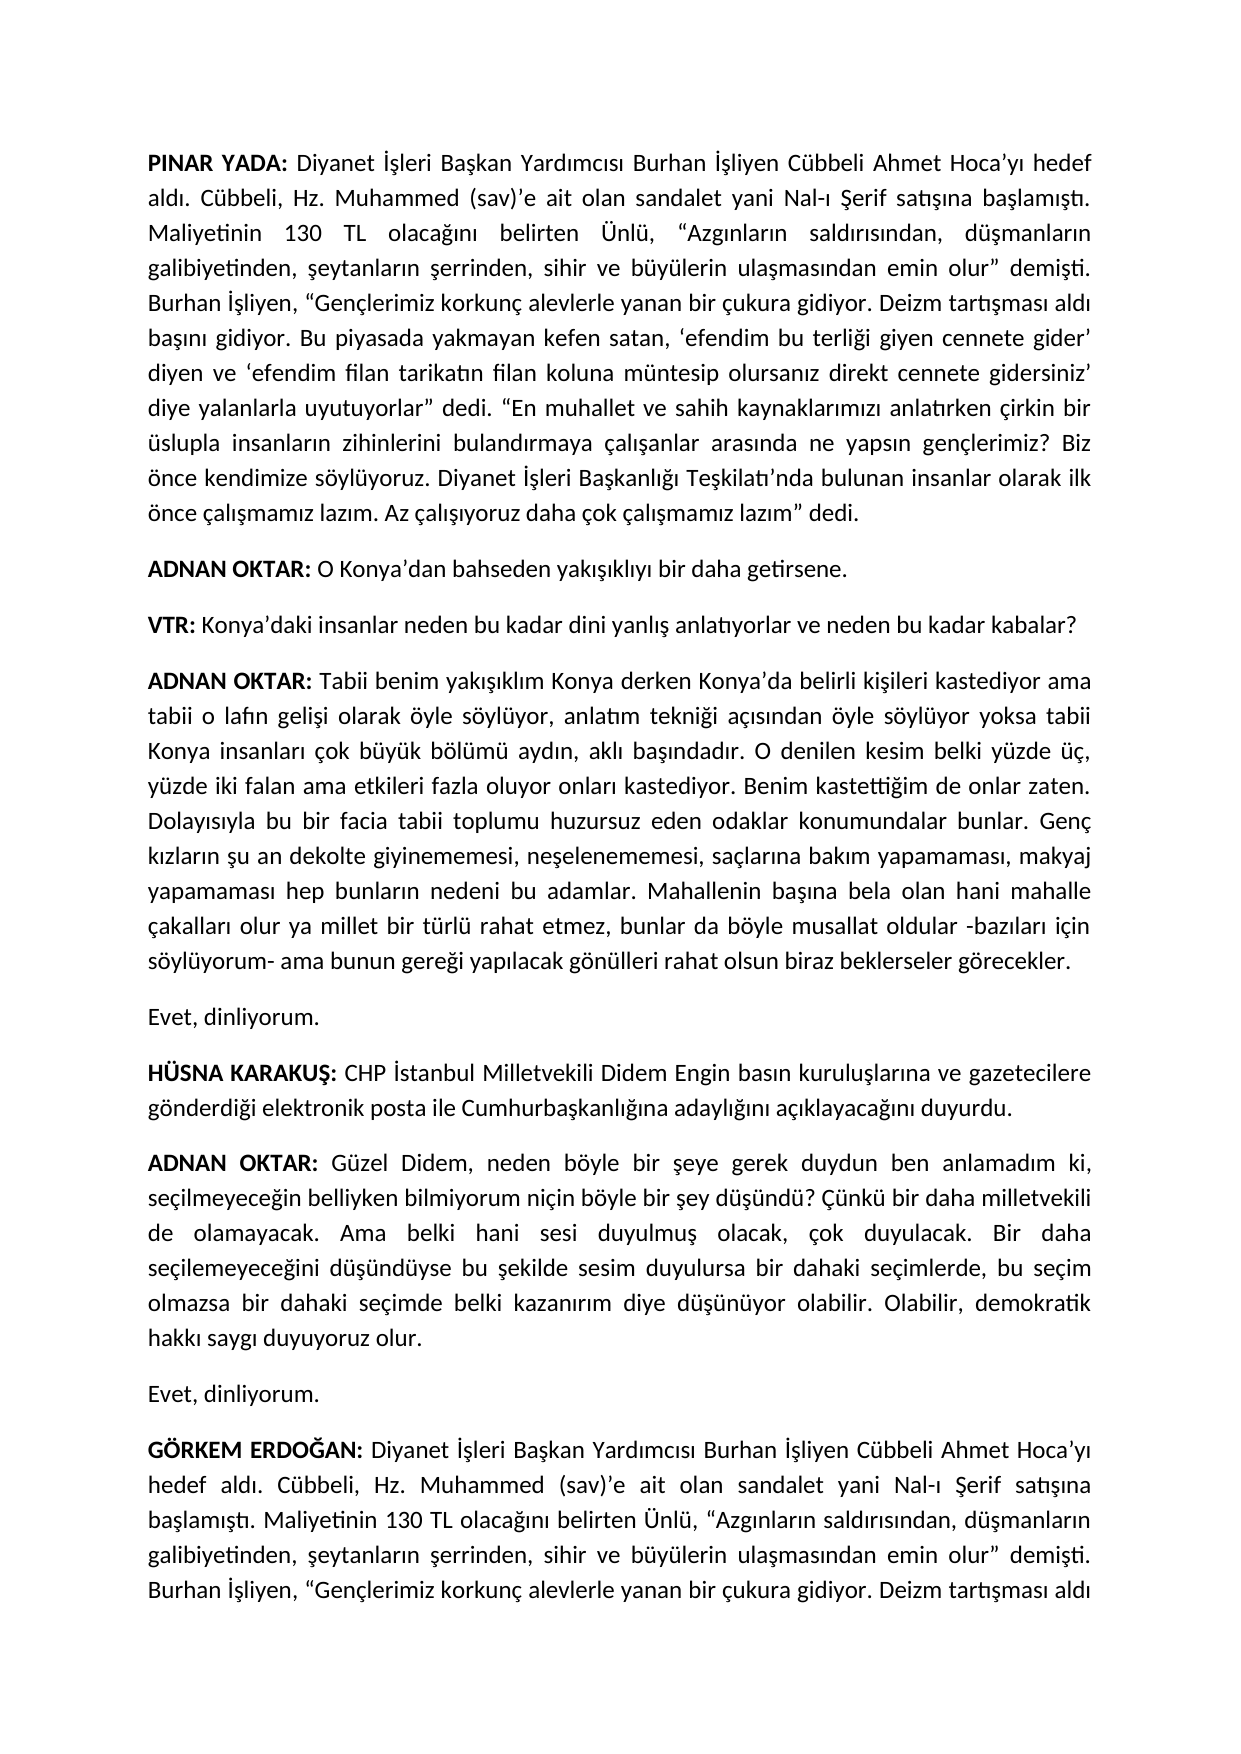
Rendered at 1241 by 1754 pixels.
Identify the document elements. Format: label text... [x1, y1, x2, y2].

text PINAR YADA: Diyanet İşleri Başkan Yardımcısı Burhan İşliyen Cübbeli Ahmet Hoca’yı hedef aldı. Cübbeli, Hz. Muhammed (sav)’e ait olan sandalet yani Nal-ı Şerif satışına başlamıştı. Maliyetinin 130 TL olacağını belirten Ünlü, “Azgınların saldırısından, düşmanların galibiyetinden, şeytanların şerrinden, sihir ve büyülerin ulaşmasından emin olur” demişti. Burhan İşliyen, “Gençlerimiz korkunç alevlerle yanan bir çukura gidiyor. Deizm tartışması aldı başını gidiyor. Bu piyasada yakmayan kefen satan, ‘efendim bu terliği giyen cennete gider’ diyen ve ‘efendim filan tarikatın filan koluna müntesip olursanız direkt cennete gidersiniz’ diye yalanlarla uyutuyorlar” dedi. “En muhallet ve sahih kaynaklarımızı anlatırken çirkin bir üslupla insanların zihinlerini bulandırmaya çalışanlar arasında ne yapsın gençlerimiz? Biz önce kendimize söylüyoruz. Diyanet İşleri Başkanlığı Teşkilatı’nda bulunan insanlar olarak ilk önce çalışmamız lazım. Az çalışıyoruz daha çok çalışmamız lazım” dedi. [148, 148, 1093, 528]
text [148, 1434, 1093, 1605]
text ADNAN OKTAR: Güzel Didem, neden böyle bir şeye gerek duydun ben anlamadım ki, seçilmeyeceğin belliyken bilmiyorum niçin böyle bir şey düşündü? Çünkü bir daha milletvekili de olamayacak. Ama belki hani sesi duyulmuş olacak, çok duyulacak. Bir daha seçilemeyeceğini düşündüyse bu şekilde sesim duyulursa bir dahaki seçimlerde, bu seçim olmazsa bir dahaki seçimde belki kazanırım diye düşünüyor olabilir. Olabilir, demokratik hakkı saygı duyuyoruz olur. [148, 1148, 1093, 1353]
text HÜSNA KARAKUŞ: CHP İstanbul Milletvekili Didem Engin basın kuruluşlarına ve gazetecilere gönderdiği elektronik posta ile Cumhurbaşkanlığına adaylığını açıklayacağını duyurdu. [148, 1057, 1093, 1122]
text ADNAN OKTAR: Tabii benim yakışıklım Konya derken Konya’da belirli kişileri kastediyor ama tabii o lafın gelişi olarak öyle söylüyor, anlatım tekniği açısından öyle söylüyor yoksa tabii Konya insanları çok büyük bölümü aydın, aklı başındadır. O denilen kesim belki yüzde üç, yüzde iki falan ama etkileri fazla oluyor onları kastediyor. Benim kastettiğim de onlar zaten. Dolayısıyla bu bir facia tabii toplumu huzursuz eden odaklar konumundalar bunlar. Genç kızların şu an dekolte giyinememesi, neşelenememesi, saçlarına bakım yapamaması, makyaj yapamaması hep bunların nedeni bu adamlar. Mahallenin başına bela olan hani mahalle çakalları olur ya millet bir türlü rahat etmez, bunlar da böyle musallat oldular -bazıları için söylüyorum- ama bunun gereği yapılacak gönülleri rahat olsun biraz beklerseler görecekler. [148, 665, 1093, 976]
text ADNAN OKTAR: O Konya’dan bahseden yakışıklıyı bir daha getirsene. [148, 553, 1093, 584]
text Evet, dinliyorum. [148, 1378, 1093, 1409]
text VTR: Konya’daki insanlar neden bu kadar dini yanlış anlatıyorlar ve neden bu kadar kabalar? [148, 609, 1093, 640]
text Evet, dinliyorum. [148, 1001, 1093, 1031]
